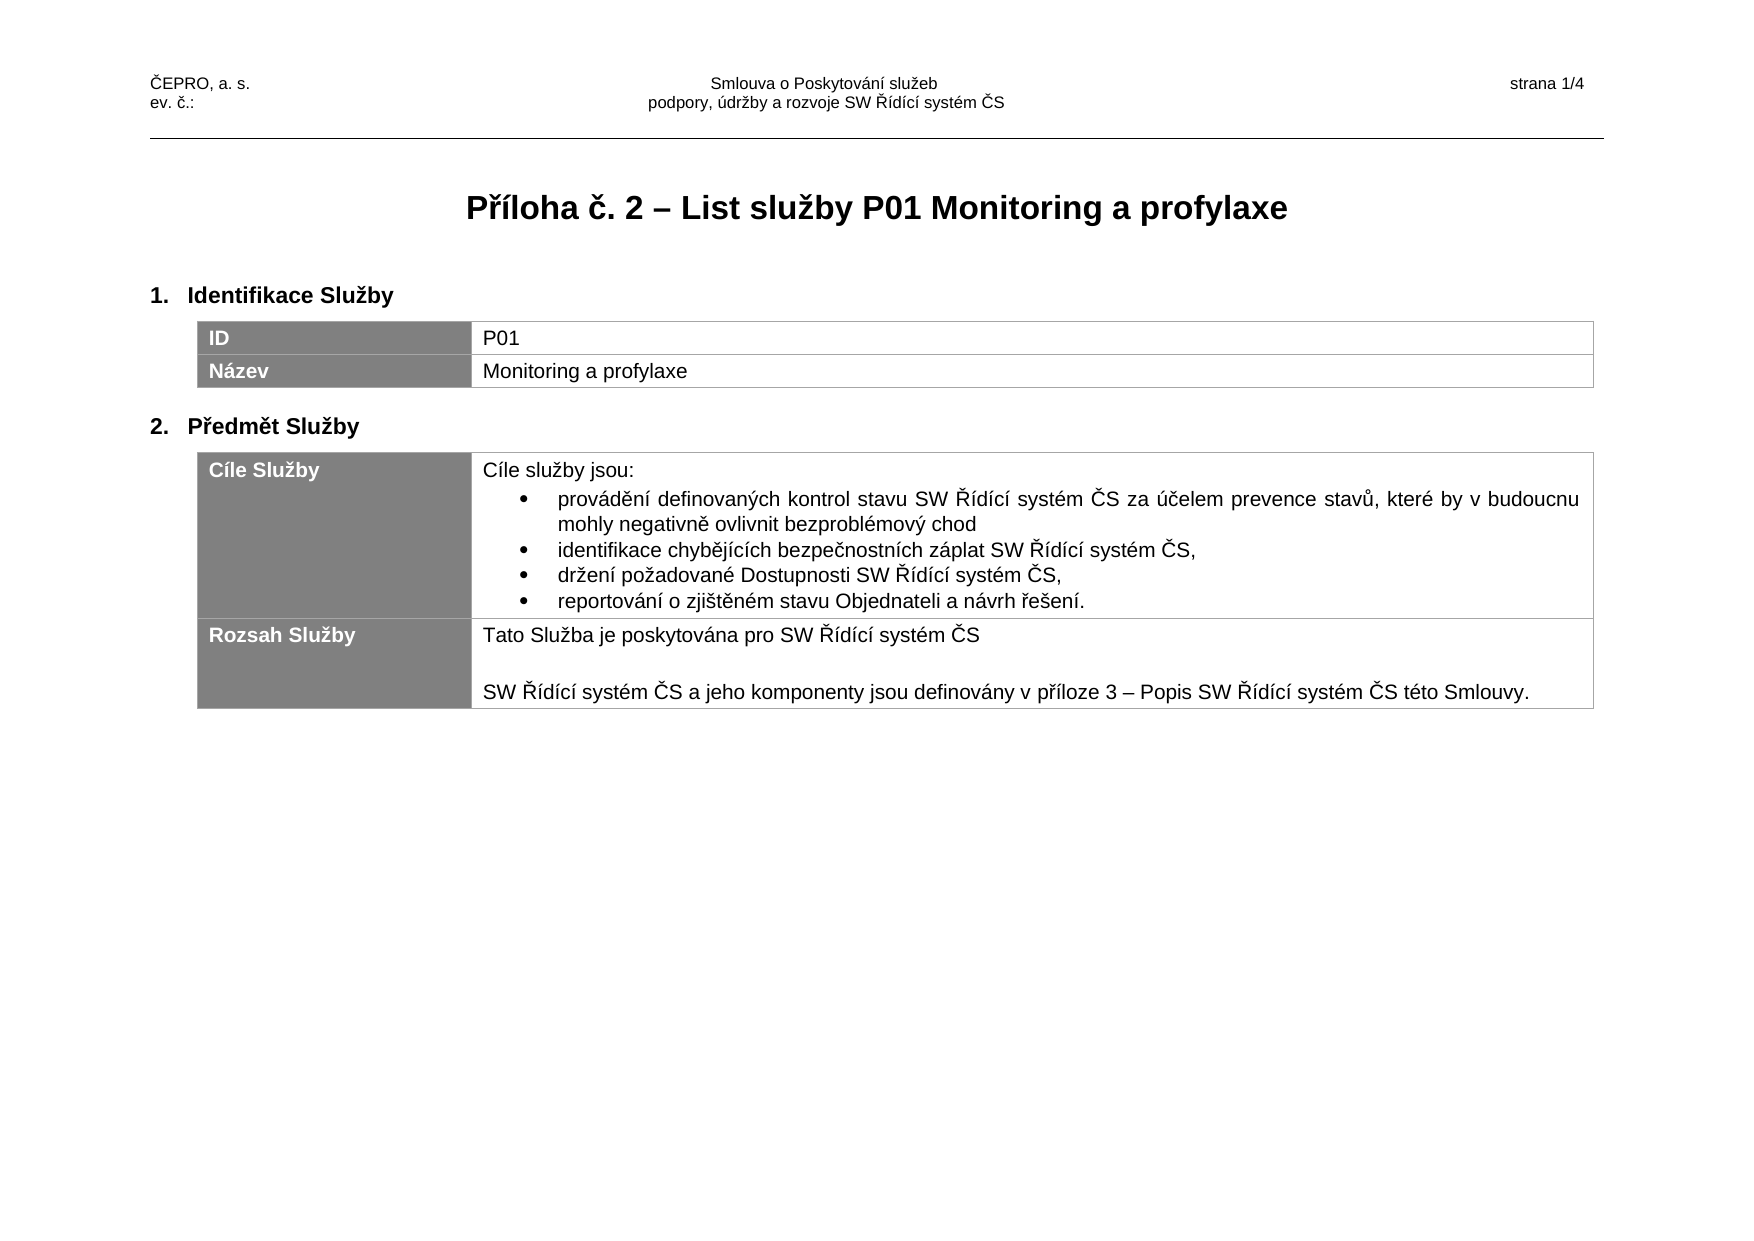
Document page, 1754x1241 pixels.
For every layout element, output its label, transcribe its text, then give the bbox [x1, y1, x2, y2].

list Identifikace Služby [150, 282, 1604, 308]
table_cell Rozsah Služby [198, 619, 471, 708]
table_header P01 [472, 322, 1593, 354]
table_header Cíle služby jsou: provádění definovaných kontrol stavu SW Řídící systém ČS za účelem prevence stavů, které by v budoucnu mohly negativně ovlivnit bezproblémový chod identifikace chybějících bezpečnostních záplat SW Řídící systém ČS, držení požadované Dostupnosti SW Řídící systém ČS, reportování o zjištěném stavu Objednateli a návrh řešení. [472, 453, 1593, 618]
table_cell Tato Služba je poskytována pro SW Řídící systém ČS SW Řídící systém ČS a jeho komponenty jsou definovány v příloze 3 – Popis SW Řídící systém ČS této Smlouvy. [472, 619, 1593, 708]
table_header Cíle Služby [198, 453, 471, 618]
table_cell Monitoring a profylaxe [472, 355, 1593, 387]
table_cell Název [198, 355, 471, 387]
table_header ID [198, 322, 471, 354]
list Předmět Služby [150, 413, 1604, 440]
subtitle Příloha č. 2 – List služby P01 Monitoring a profylaxe [150, 188, 1604, 227]
